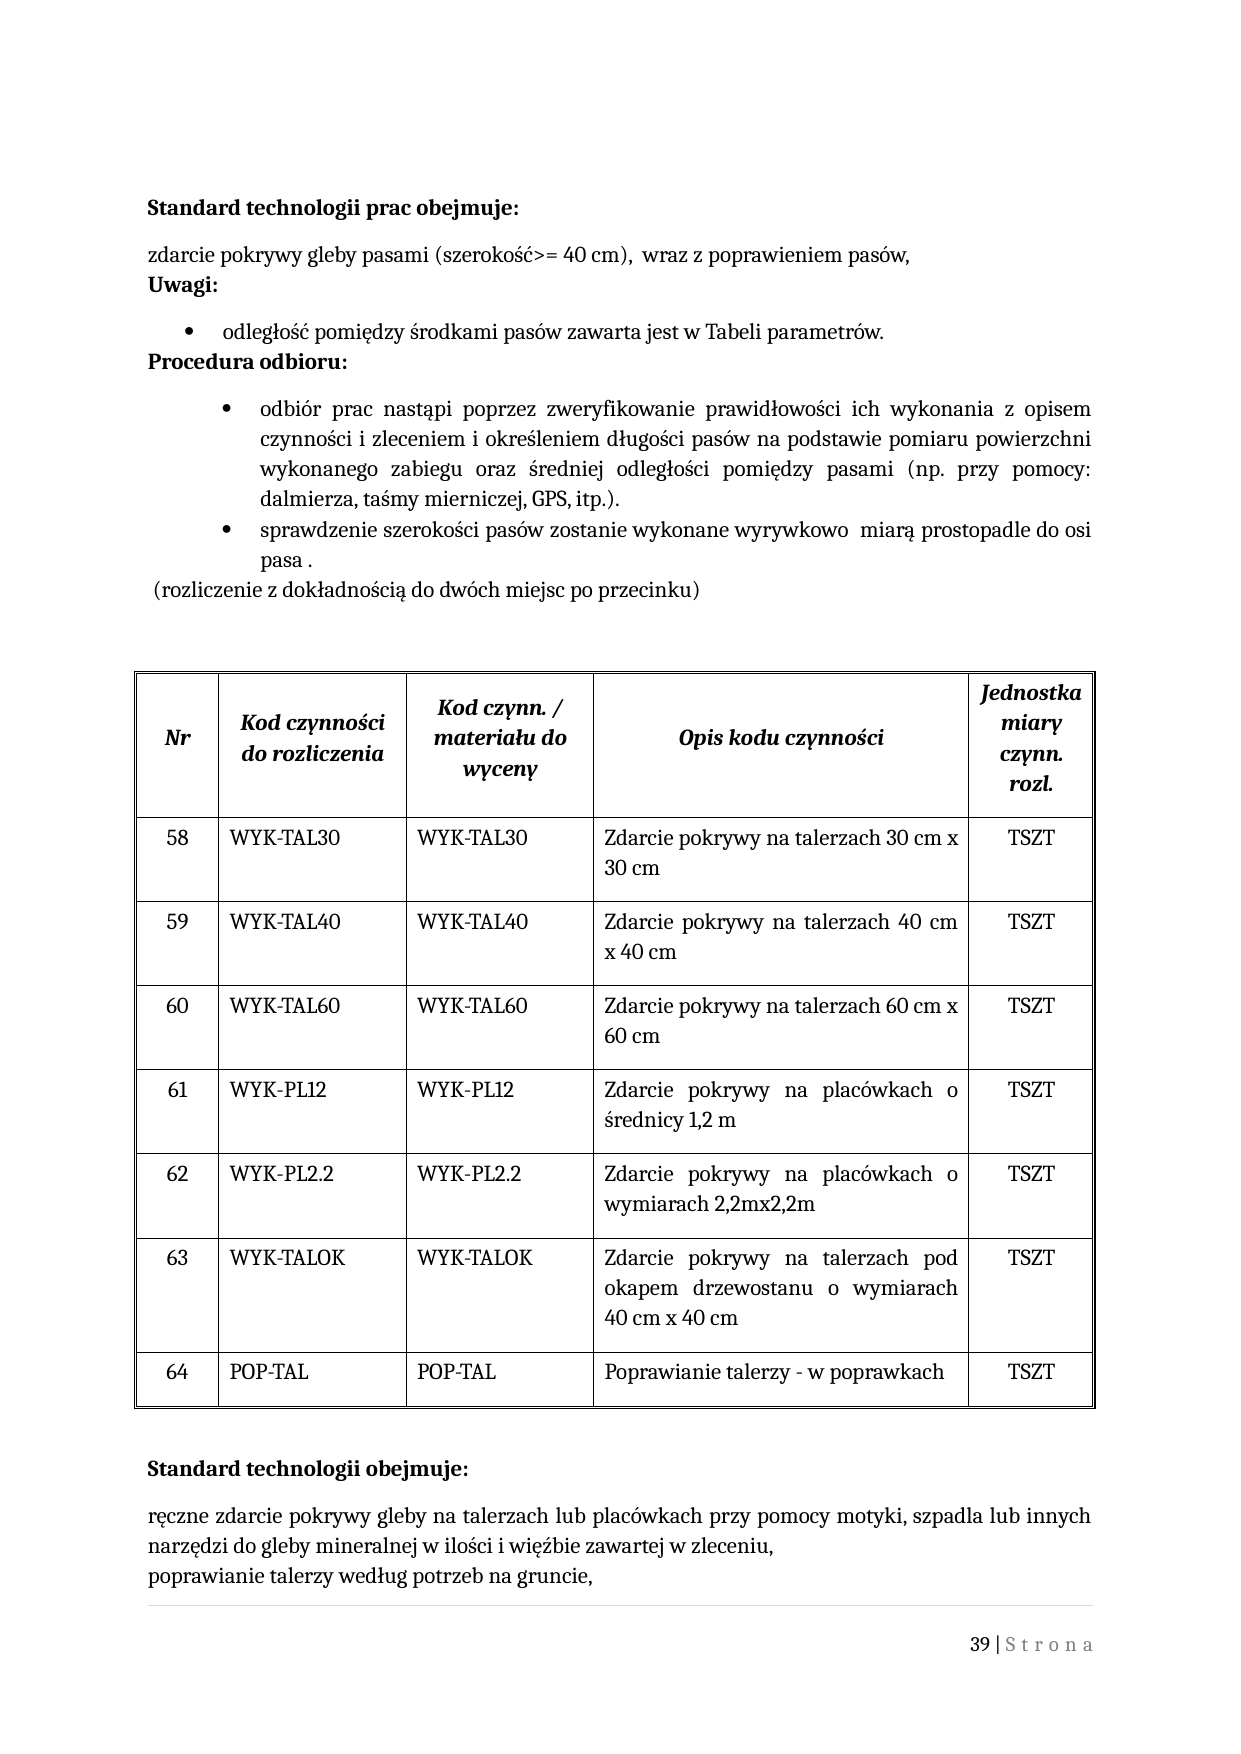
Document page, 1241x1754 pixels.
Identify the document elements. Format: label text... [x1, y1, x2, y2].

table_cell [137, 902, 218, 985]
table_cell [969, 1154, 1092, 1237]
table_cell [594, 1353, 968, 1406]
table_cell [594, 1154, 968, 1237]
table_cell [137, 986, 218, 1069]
text Uwagi: [148, 272, 1093, 298]
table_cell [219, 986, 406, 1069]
text poprawianie talerzy według potrzeb na gruncie, [148, 1563, 1093, 1589]
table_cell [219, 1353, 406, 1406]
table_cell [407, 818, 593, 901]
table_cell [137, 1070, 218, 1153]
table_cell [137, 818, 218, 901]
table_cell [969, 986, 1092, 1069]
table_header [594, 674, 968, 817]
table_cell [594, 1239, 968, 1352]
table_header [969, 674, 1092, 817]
list odległość pomiędzy środkami pasów zawarta jest w Tabeli parametrów. [185, 318, 1093, 345]
text zdarcie pokrywy gleby pasami (szerokość>= 40 cm), wraz z poprawieniem pasów, [148, 241, 1093, 268]
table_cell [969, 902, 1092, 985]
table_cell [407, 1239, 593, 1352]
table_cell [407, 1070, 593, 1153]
list odbiór prac nastąpi poprzez zweryfikowanie prawidłowości ich wykonania z opisem czynności i zleceniem i określeniem długości pasów na podstawie pomiaru powierzchni wykonanego zabiegu oraz średniej odległości pomiędzy pasami (np. przy pomocy: dalmierza, taśmy mierniczej, GPS, itp.). [223, 396, 1093, 512]
text ręczne zdarcie pokrywy gleby na talerzach lub placówkach przy pomocy motyki, szpadla lub innych narzędzi do gleby mineralnej w ilości i więźbie zawartej w zleceniu, [148, 1502, 1093, 1559]
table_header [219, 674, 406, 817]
list sprawdzenie szerokości pasów zostanie wykonane wyrywkowo miarą prostopadle do osi pasa . [223, 516, 1093, 573]
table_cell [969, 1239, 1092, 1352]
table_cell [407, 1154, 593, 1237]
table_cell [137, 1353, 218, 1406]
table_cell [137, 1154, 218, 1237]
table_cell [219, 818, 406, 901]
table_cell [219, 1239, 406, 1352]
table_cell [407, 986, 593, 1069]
text Standard technologii obejmuje: [148, 1456, 1093, 1482]
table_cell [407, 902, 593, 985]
text (rozliczenie z dokładnością do dwóch miejsc po przecinku) [148, 577, 1093, 603]
text Procedura odbioru: [148, 349, 1093, 375]
text Standard technologii prac obejmuje: [148, 194, 1093, 221]
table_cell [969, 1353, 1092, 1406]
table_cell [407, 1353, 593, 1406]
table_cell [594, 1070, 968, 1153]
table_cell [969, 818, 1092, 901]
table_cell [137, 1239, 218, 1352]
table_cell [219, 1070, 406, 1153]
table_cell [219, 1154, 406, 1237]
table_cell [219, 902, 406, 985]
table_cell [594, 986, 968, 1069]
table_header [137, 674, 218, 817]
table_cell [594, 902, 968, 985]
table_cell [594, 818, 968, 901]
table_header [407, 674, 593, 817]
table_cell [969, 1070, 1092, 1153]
